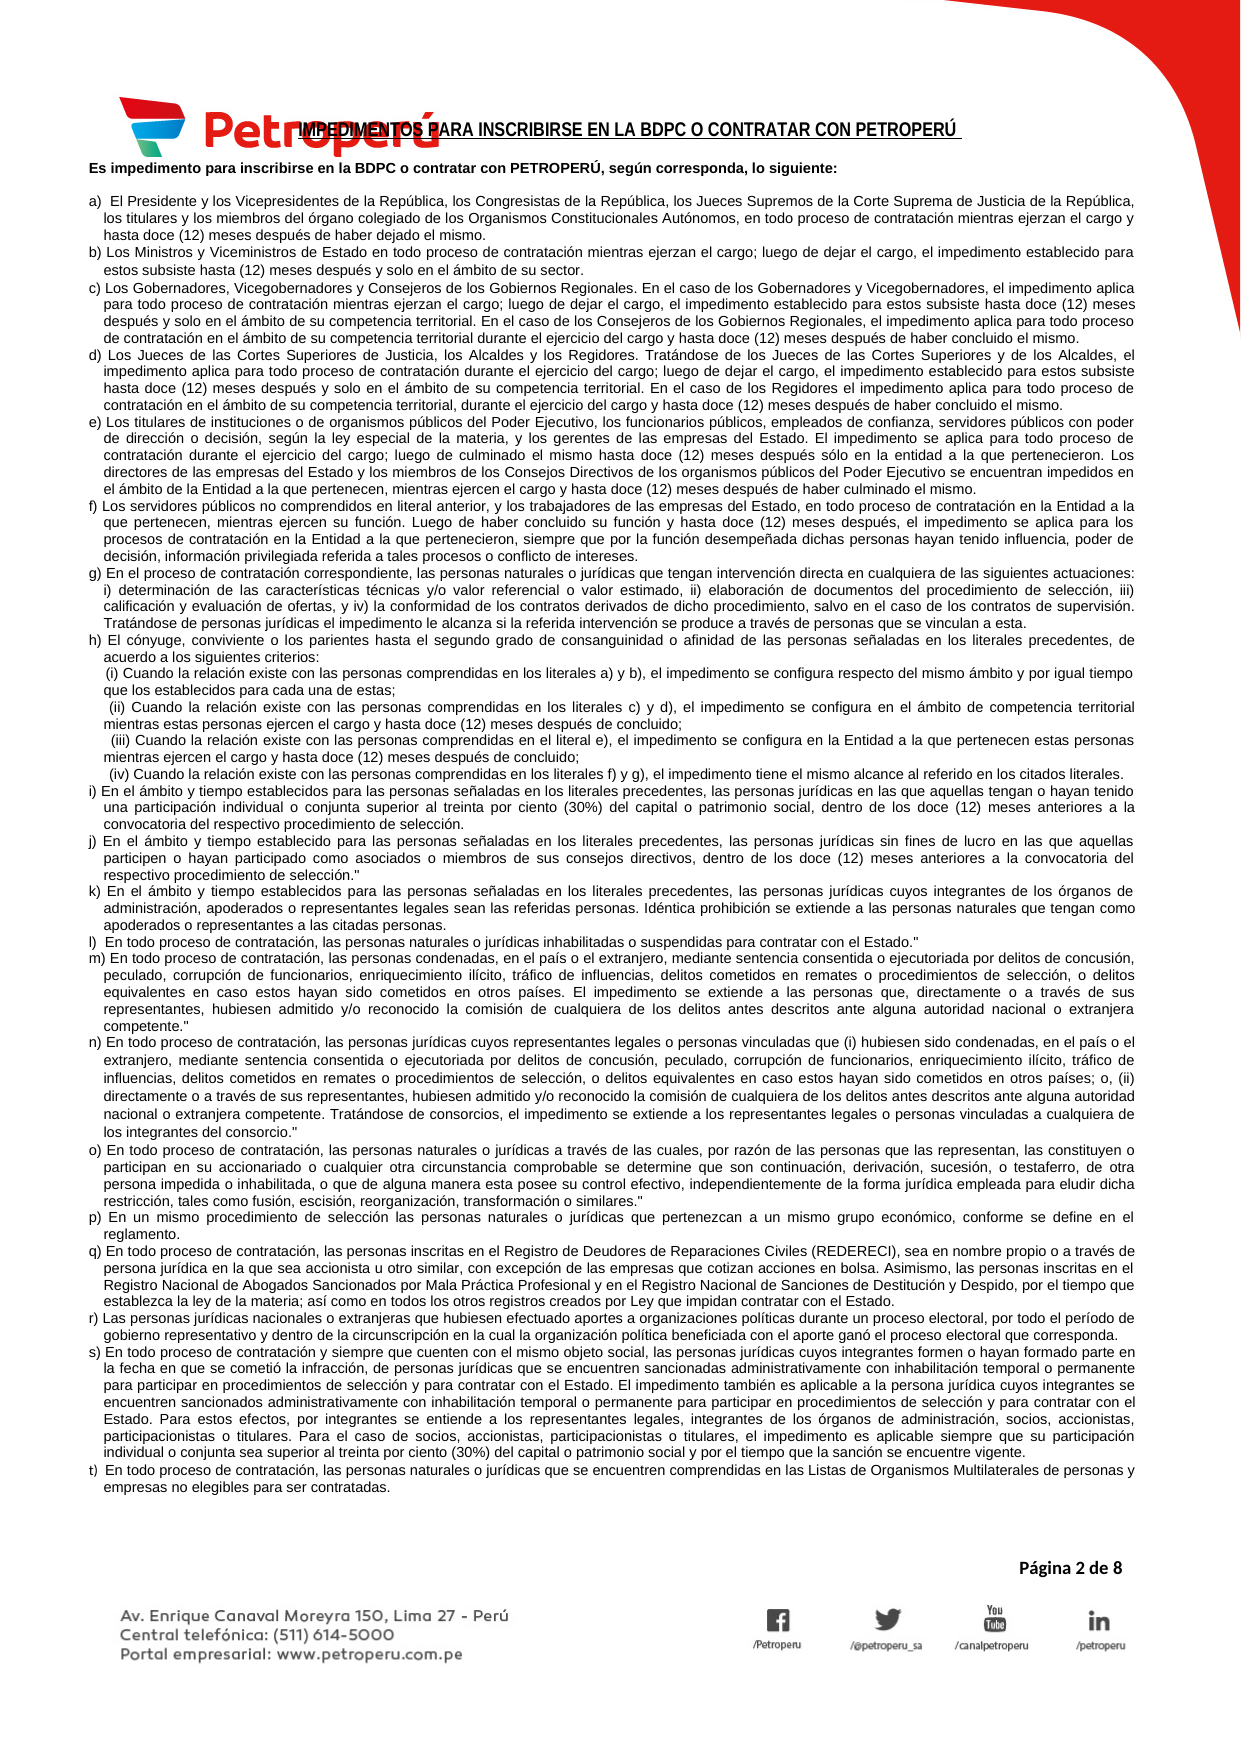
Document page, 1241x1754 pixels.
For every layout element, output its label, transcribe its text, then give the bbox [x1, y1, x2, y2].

text o) En todo proceso de contratación, las personas naturales o jurídicas a través de las cuales, por razón de las personas que las representan, las constituyen o participan en su accionariado o cualquier otra circunstancia comprobable se determine que son continuación, derivación, sucesión, o testaferro, de otra persona impedida o inhabilitada, o que de alguna manera esta posee su control efectivo, independientemente de la forma jurídica empleada para eludir dicha restricción, tales como fusión, escisión, reorganización, transformación o similares." [88, 1142, 1137, 1209]
text b) Los Ministros y Viceministros de Estado en todo proceso de contratación mientras ejerzan el cargo; luego de dejar el cargo, el impedimento establecido para estos subsiste hasta (12) meses después y solo en el ámbito de su sector. [88, 243, 1137, 278]
text (iv) Cuando la relación existe con las personas comprendidas en los literales f) y g), el impedimento tiene el mismo alcance al referido en los citados literales. [88, 766, 1137, 782]
text g) En el proceso de contratación correspondiente, las personas naturales o jurídicas que tengan intervención directa en cualquiera de las siguientes actuaciones: i) determinación de las características técnicas y/o valor referencial o valor estimado, ii) elaboración de documentos del procedimiento de selección, iii) calificación y evaluación de ofertas, y iv) la conformidad de los contratos derivados de dicho procedimiento, salvo en el caso de los contratos de supervisión. Tratándose de personas jurídicas el impedimento le alcanza si la referida intervención se produce a través de personas que se vinculan a esta. [88, 564, 1137, 631]
text h) El cónyuge, conviviente o los parientes hasta el segundo grado de consanguinidad o afinidad de las personas señaladas en los literales precedentes, de acuerdo a los siguientes criterios: [88, 631, 1137, 665]
text q) En todo proceso de contratación, las personas inscritas en el Registro de Deudores de Reparaciones Civiles (REDERECI), sea en nombre propio o a través de persona jurídica en la que sea accionista u otro similar, con excepción de las empresas que cotizan acciones en bolsa. Asimismo, las personas inscritas en el Registro Nacional de Abogados Sancionados por Mala Práctica Profesional y en el Registro Nacional de Sanciones de Destitución y Despido, por el tiempo que establezca la ley de la materia; así como en todos los otros registros creados por Ley que impidan contratar con el Estado. [88, 1243, 1137, 1310]
text m) En todo proceso de contratación, las personas condenadas, en el país o el extranjero, mediante sentencia consentida o ejecutoriada por delitos de concusión, peculado, corrupción de funcionarios, enriquecimiento ilícito, tráfico de influencias, delitos cometidos en remates o procedimientos de selección, o delitos equivalentes en caso estos hayan sido cometidos en otros países. El impedimento se extiende a las personas que, directamente o a través de sus representantes, hubiesen admitido y/o reconocido la comisión de cualquiera de los delitos antes descritos ante alguna autoridad nacional o extranjera competente." [88, 950, 1137, 1034]
picture [1, 0, 1241, 350]
text Es impedimento para inscribirse en la BDPC o contratar con PETROPERÚ, según corresponda, lo siguiente: [88, 159, 1122, 176]
text r) Las personas jurídicas nacionales o extranjeras que hubiesen efectuado aportes a organizaciones políticas durante un proceso electoral, por todo el período de gobierno representativo y dentro de la circunscripción en la cual la organización política beneficiada con el aporte ganó el proceso electoral que corresponda. [88, 1310, 1137, 1343]
text p) En un mismo procedimiento de selección las personas naturales o jurídicas que pertenezcan a un mismo grupo económico, conforme se define en el reglamento. [88, 1209, 1137, 1243]
text (iii) Cuando la relación existe con las personas comprendidas en el literal e), el impedimento se configura en la Entidad a la que pertenecen estas personas mientras ejercen el cargo y hasta doce (12) meses después de concluido; [88, 732, 1137, 766]
text l) En todo proceso de contratación, las personas naturales o jurídicas inhabilitadas o suspendidas para contratar con el Estado." [88, 933, 1137, 950]
text IMPEDIMENTOS PARA INSCRIBIRSE EN LA BDPC O CONTRATAR CON PETROPERÚ [133, 118, 1122, 141]
text f) Los servidores públicos no comprendidos en literal anterior, y los trabajadores de las empresas del Estado, en todo proceso de contratación en la Entidad a la que pertenecen, mientras ejercen su función. Luego de haber concluido su función y hasta doce (12) meses después, el impedimento se aplica para los procesos de contratación en la Entidad a la que pertenecieron, siempre que por la función desempeñada dichas personas hayan tenido influencia, poder de decisión, información privilegiada referida a tales procesos o conflicto de intereses. [88, 497, 1137, 564]
text (i) Cuando la relación existe con las personas comprendidas en los literales a) y b), el impedimento se configura respecto del mismo ámbito y por igual tiempo que los establecidos para cada una de estas; [88, 665, 1137, 698]
picture [1, 1596, 1241, 1751]
text d) Los Jueces de las Cortes Superiores de Justicia, los Alcaldes y los Regidores. Tratándose de los Jueces de las Cortes Superiores y de los Alcaldes, el impedimento aplica para todo proceso de contratación durante el ejercicio del cargo; luego de dejar el cargo, el impedimento establecido para estos subsiste hasta doce (12) meses después y solo en el ámbito de su competencia territorial. En el caso de los Regidores el impedimento aplica para todo proceso de contratación en el ámbito de su competencia territorial, durante el ejercicio del cargo y hasta doce (12) meses después de haber concluido el mismo. [88, 346, 1137, 413]
text s) En todo proceso de contratación y siempre que cuenten con el mismo objeto social, las personas jurídicas cuyos integrantes formen o hayan formado parte en la fecha en que se cometió la infracción, de personas jurídicas que se encuentren sancionadas administrativamente con inhabilitación temporal o permanente para participar en procedimientos de selección y para contratar con el Estado. El impedimento también es aplicable a la persona jurídica cuyos integrantes se encuentren sancionados administrativamente con inhabilitación temporal o permanente para participar en procedimientos de selección y para contratar con el Estado. Para estos efectos, por integrantes se entiende a los representantes legales, integrantes de los órganos de administración, socios, accionistas, participacionistas o titulares. Para el caso de socios, accionistas, participacionistas o titulares, el impedimento es aplicable siempre que su participación individual o conjunta sea superior al treinta por ciento (30%) del capital o patrimonio social y por el tiempo que la sanción se encuentre vigente. [88, 1343, 1137, 1461]
text a) El Presidente y los Vicepresidentes de la República, los Congresistas de la República, los Jueces Supremos de la Corte Suprema de Justicia de la República, los titulares y los miembros del órgano colegiado de los Organismos Constitucionales Autónomos, en todo proceso de contratación mientras ejerzan el cargo y hasta doce (12) meses después de haber dejado el mismo. [88, 193, 1137, 243]
text c) Los Gobernadores, Vicegobernadores y Consejeros de los Gobiernos Regionales. En el caso de los Gobernadores y Vicegobernadores, el impedimento aplica para todo proceso de contratación mientras ejerzan el cargo; luego de dejar el cargo, el impedimento establecido para estos subsiste hasta doce (12) meses después y solo en el ámbito de su competencia territorial. En el caso de los Consejeros de los Gobiernos Regionales, el impedimento aplica para todo proceso de contratación en el ámbito de su competencia territorial durante el ejercicio del cargo y hasta doce (12) meses después de haber concluido el mismo. [88, 279, 1137, 346]
text t) En todo proceso de contratación, las personas naturales o jurídicas que se encuentren comprendidas en las Listas de Organismos Multilaterales de personas y empresas no elegibles para ser contratadas. [88, 1461, 1137, 1495]
text j) En el ámbito y tiempo establecido para las personas señaladas en los literales precedentes, las personas jurídicas sin fines de lucro en las que aquellas participen o hayan participado como asociados o miembros de sus consejos directivos, dentro de los doce (12) meses anteriores a la convocatoria del respectivo procedimiento de selección." [88, 833, 1137, 883]
text k) En el ámbito y tiempo establecidos para las personas señaladas en los literales precedentes, las personas jurídicas cuyos integrantes de los órganos de administración, apoderados o representantes legales sean las referidas personas. Idéntica prohibición se extiende a las personas naturales que tengan como apoderados o representantes a las citadas personas. [88, 883, 1137, 933]
text (ii) Cuando la relación existe con las personas comprendidas en los literales c) y d), el impedimento se configura en el ámbito de competencia territorial mientras estas personas ejercen el cargo y hasta doce (12) meses después de concluido; [88, 698, 1137, 732]
text e) Los titulares de instituciones o de organismos públicos del Poder Ejecutivo, los funcionarios públicos, empleados de confianza, servidores públicos con poder de dirección o decisión, según la ley especial de la materia, y los gerentes de las empresas del Estado. El impedimento se aplica para todo proceso de contratación durante el ejercicio del cargo; luego de culminado el mismo hasta doce (12) meses después sólo en la entidad a la que pertenecieron. Los directores de las empresas del Estado y los miembros de los Consejos Directivos de los organismos públicos del Poder Ejecutivo se encuentran impedidos en el ámbito de la Entidad a la que pertenecen, mientras ejercen el cargo y hasta doce (12) meses después de haber culminado el mismo. [88, 413, 1137, 497]
text i) En el ámbito y tiempo establecidos para las personas señaladas en los literales precedentes, las personas jurídicas en las que aquellas tengan o hayan tenido una participación individual o conjunta superior al treinta por ciento (30%) del capital o patrimonio social, dentro de los doce (12) meses anteriores a la convocatoria del respectivo procedimiento de selección. [88, 782, 1137, 833]
text n) En todo proceso de contratación, las personas jurídicas cuyos representantes legales o personas vinculadas que (i) hubiesen sido condenadas, en el país o el extranjero, mediante sentencia consentida o ejecutoriada por delitos de concusión, peculado, corrupción de funcionarios, enriquecimiento ilícito, tráfico de influencias, delitos cometidos en remates o procedimientos de selección, o delitos equivalentes en caso estos hayan sido cometidos en otros países; o, (ii) directamente o a través de sus representantes, hubiesen admitido y/o reconocido la comisión de cualquiera de los delitos antes descritos ante alguna autoridad nacional o extranjera competente. Tratándose de consorcios, el impedimento se extiende a los representantes legales o personas vinculadas a cualquiera de los integrantes del consorcio." [88, 1034, 1137, 1141]
